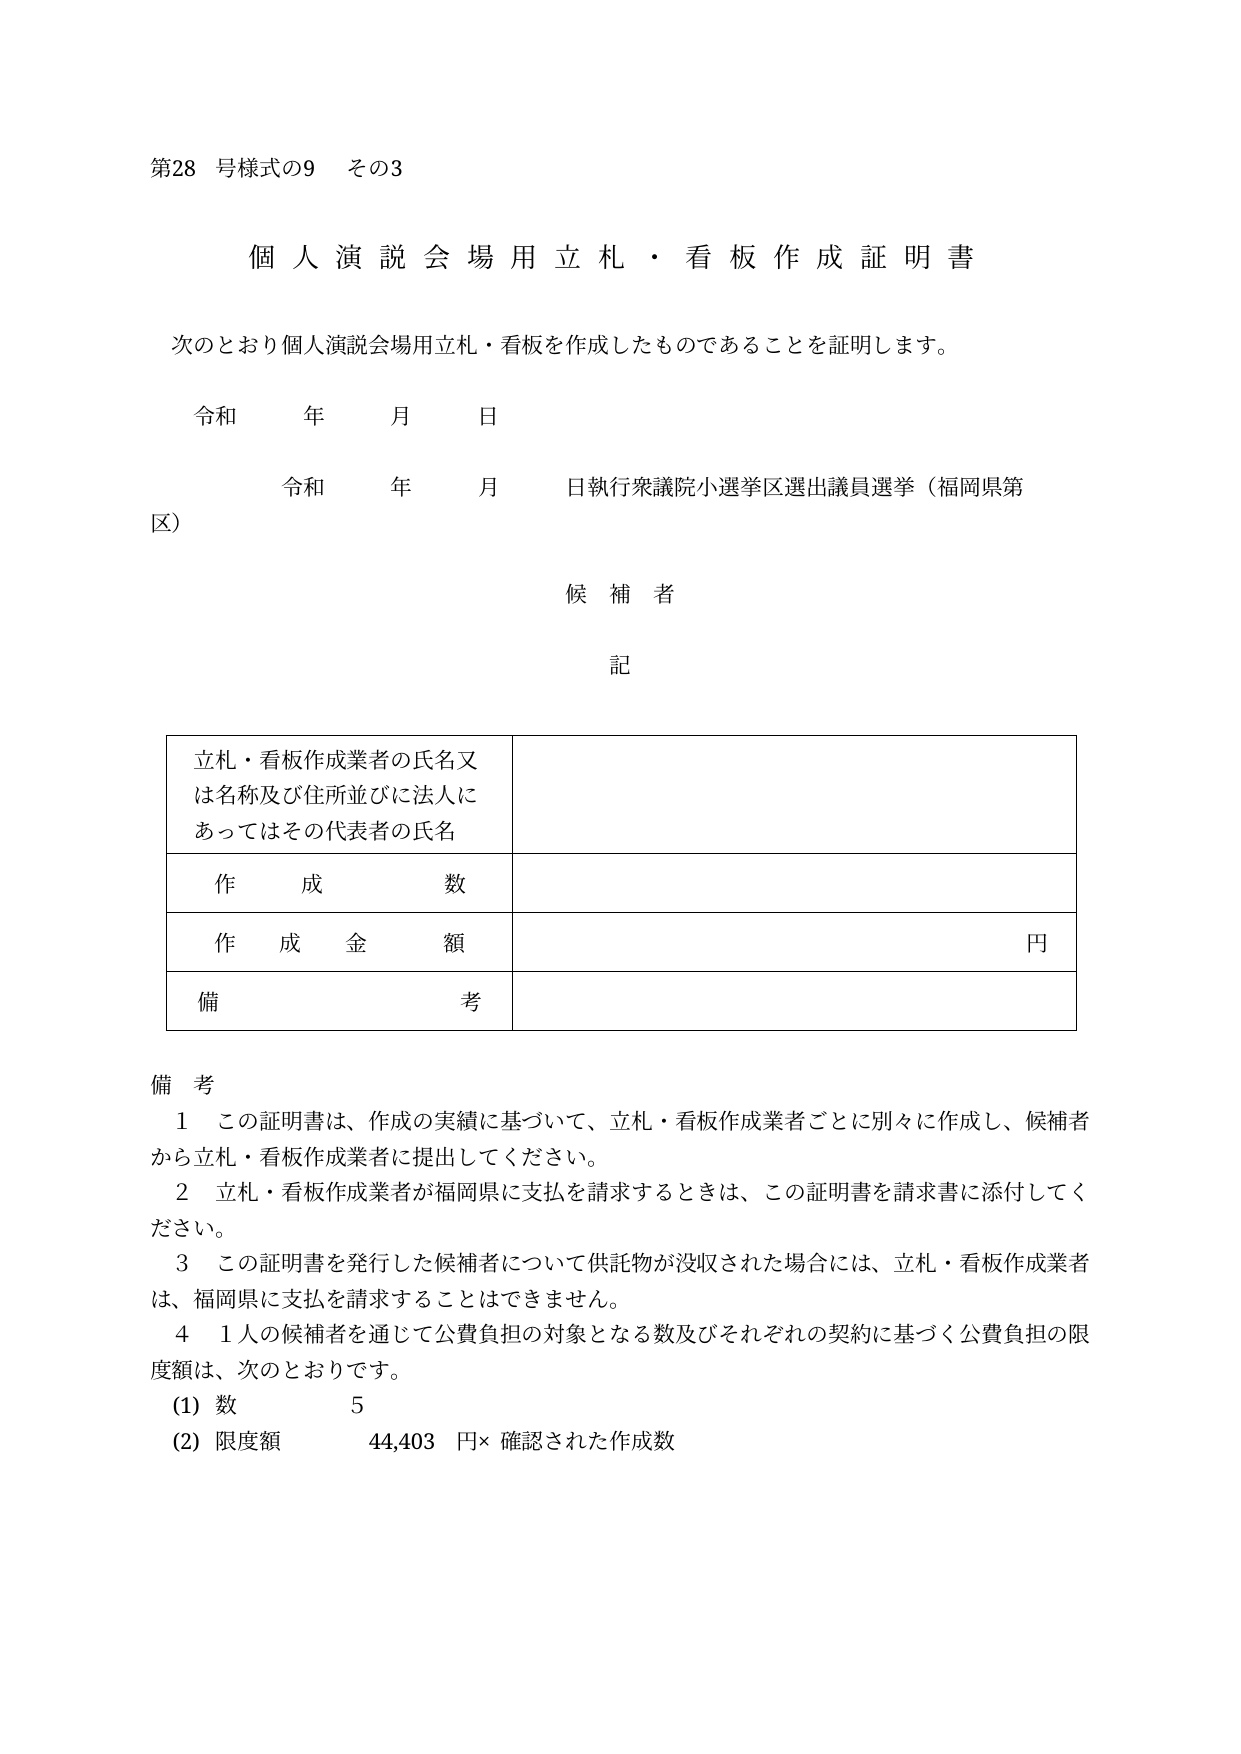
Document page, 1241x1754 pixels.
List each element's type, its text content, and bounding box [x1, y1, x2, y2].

subtitle 記 [150, 646, 1090, 682]
text ４ １人の候補者を通じて公費負担の対象となる数及びそれぞれの契約に基づく公費負担の限 度額は、次のとおりです。 [150, 1315, 1090, 1386]
table_cell 作成金額 [167, 913, 512, 971]
text 個人演説会場用立札・看板作成証明書 [150, 220, 1090, 291]
text 候 補 者 [150, 575, 1090, 611]
text ２ 立札・看板作成業者が福岡県に支払を請求するときは、この証明書を請求書に添付してく ださい。 [150, 1173, 1090, 1244]
table_cell 円 [513, 913, 1076, 971]
table_cell 備 考 [167, 972, 512, 1030]
text 備 考 [150, 1067, 1090, 1102]
text (1) 数 ５ [150, 1386, 1090, 1422]
table_cell [513, 972, 1076, 1030]
table_cell [513, 854, 1076, 912]
text 令和 年 月 日執行衆議院小選挙区選出議員選挙（福岡県第 区） [150, 468, 1090, 539]
text ３ この証明書を発行した候補者について供託物が没収された場合には、立札・看板作成業者 は、福岡県に支払を請求することはできません。 [150, 1244, 1090, 1315]
text (2) 限度額 44,403円×確認された作成数 [150, 1422, 1090, 1457]
table_header 立札・看板作成業者の氏名又 は名称及び住所並びに法人に あってはその代表者の氏名 [167, 736, 512, 853]
table_header [513, 736, 1076, 853]
table_cell 作成数 [167, 854, 512, 912]
text 次のとおり個人演説会場用立札・看板を作成したものであることを証明します。 [150, 326, 1090, 362]
text 第28号様式の9 その3 [150, 149, 1090, 184]
text 令和 年 月 日 [150, 397, 1090, 433]
text １ この証明書は、作成の実績に基づいて、立札・看板作成業者ごとに別々に作成し、候補者 から立札・看板作成業者に提出してください。 [150, 1102, 1090, 1173]
